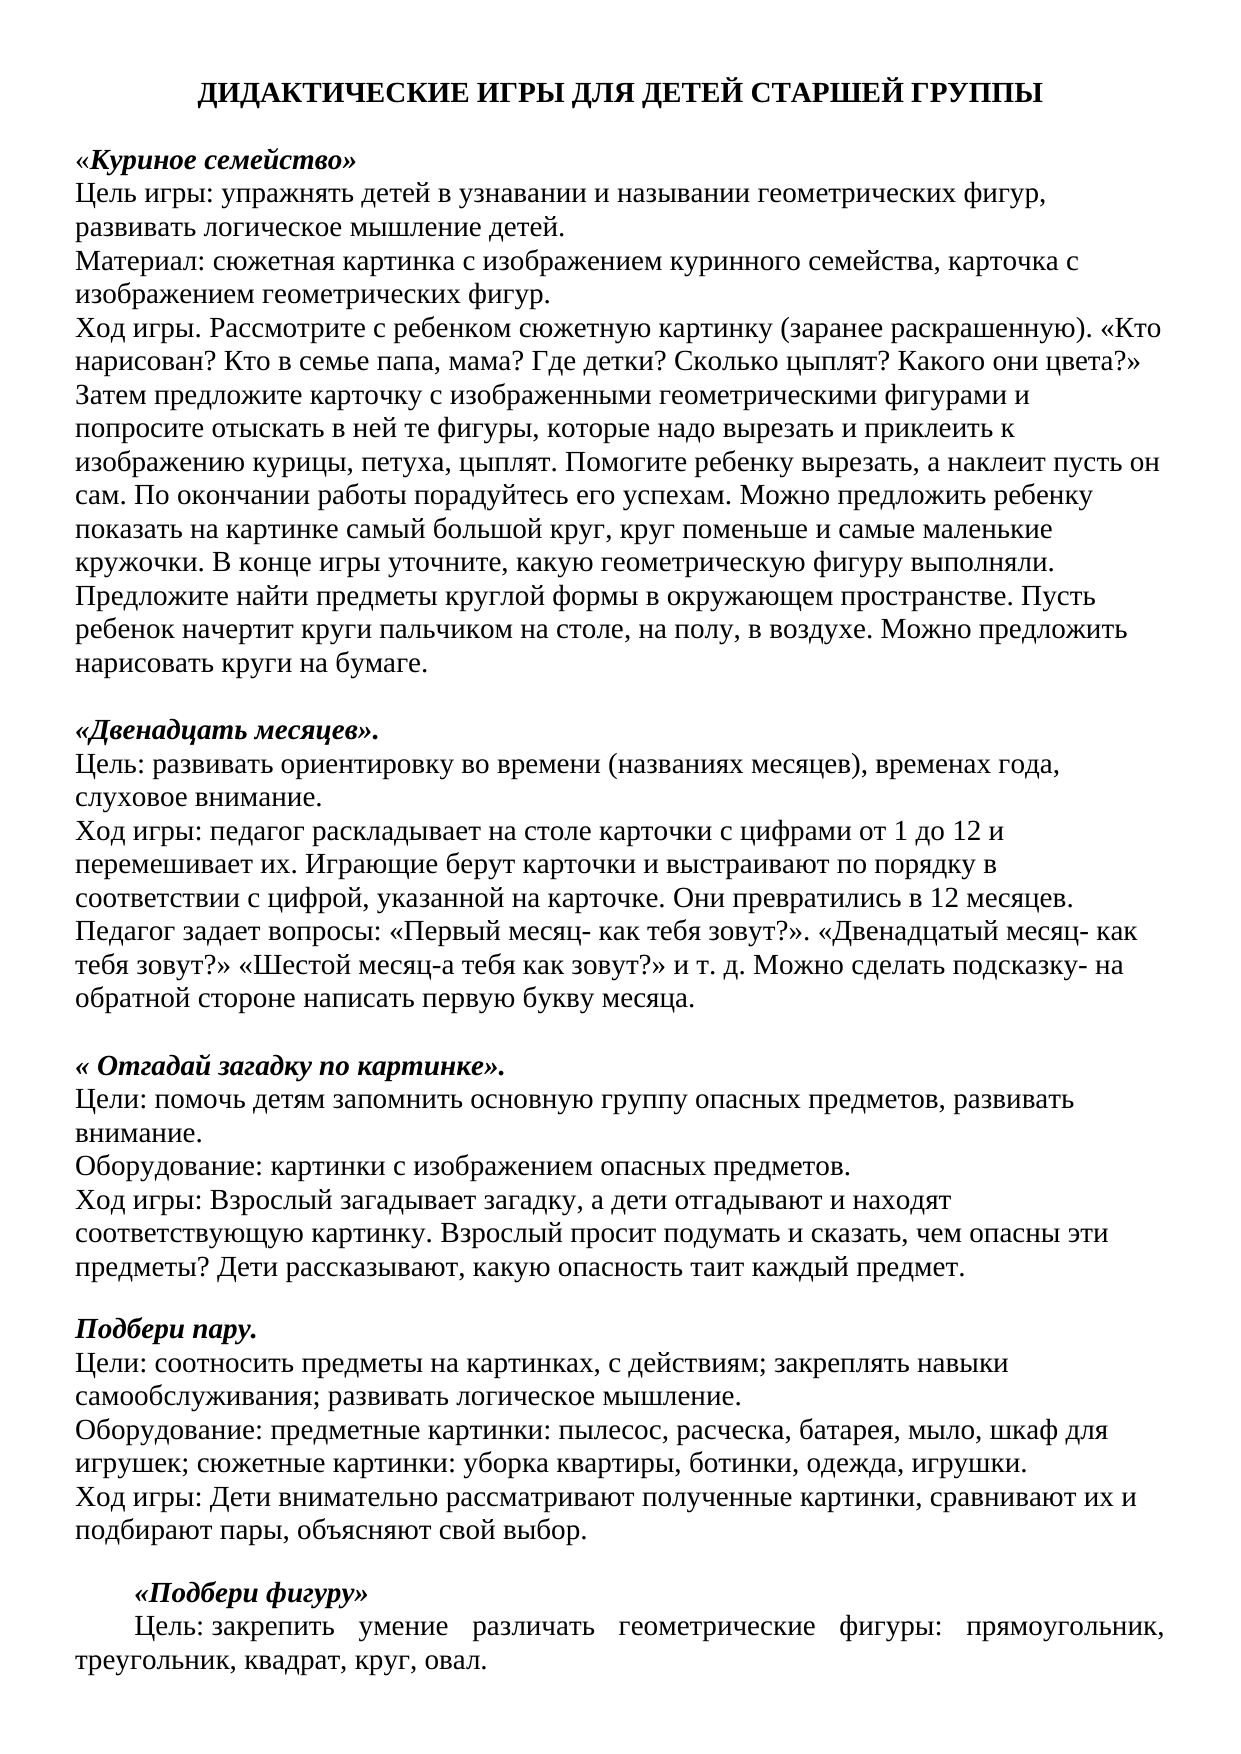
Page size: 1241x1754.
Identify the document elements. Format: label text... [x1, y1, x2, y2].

text ДИДАКТИЧЕСКИЕ ИГРЫ ДЛЯ ДЕТЕЙ СТАРШЕЙ ГРУППЫ [75, 75, 1165, 108]
text Цель: закрепить умение различать геометрические фигуры: прямоугольник, треугольник, квадрат, круг, овал. [75, 1608, 1165, 1675]
text Подбери пару. Цели: соотносить предметы на картинках, с действиям; закреплять навыки самообслуживания; развивать логическое мышление. Оборудование: предметные картинки: пылесос, расческа, батарея, мыло, шкаф для игрушек; сюжетные картинки: уборка квартиры, ботинки, одежда, игрушки. Ход игры: Дети внимательно рассматривают полученные картинки, сравнивают их и подбирают пары, объясняют свой выбор. [75, 1311, 1165, 1575]
text «Подбери фигуру» [75, 1575, 1165, 1608]
text « Отгадай загадку по картинке». Цели: помочь детям запомнить основную группу опасных предметов, развивать внимание. Оборудование: картинки с изображением опасных предметов. Ход игры: Взрослый загадывает загадку, а дети отгадывают и находят соответствующую картинку. Взрослый просит подумать и сказать, чем опасны эти предметы? Дети рассказывают, какую опасность таит каждый предмет. [75, 1014, 1165, 1311]
text «Куриное семейство» Цель игры: упражнять детей в узнавании и назывании геометрических фигур, развивать логическое мышление детей. Материал: сюжетная картинка с изображением куринного семейства, карточка с изображением геометрических фигур. Ход игры. Рассмотрите с ребенком сюжетную картинку (заранее раскрашенную). «Кто нарисован? Кто в семье папа, мама? Где детки? Сколько цыплят? Какого они цвета?» Затем предложите карточку с изображенными геометрическими фигурами и попросите отыскать в ней те фигуры, которые надо вырезать и приклеить к изображению курицы, петуха, цыплят. Помогите ребенку вырезать, а наклеит пусть он сам. По окончании работы порадуйтесь его успехам. Можно предложить ребенку показать на картинке самый большой круг, круг поменьше и самые маленькие кружочки. В конце игры уточните, какую геометрическую фигуру выполняли. Предложите найти предметы круглой формы в окружающем пространстве. Пусть ребенок начертит круги пальчиком на столе, на полу, в воздухе. Можно предложить нарисовать круги на бумаге. «Двенадцать месяцев». Цель: развивать ориентировку во времени (названиях месяцев), временах года, слуховое внимание. Ход игры: педагог раскладывает на столе карточки с цифрами от 1 до 12 и перемешивает их. Играющие берут карточки и выстраивают по порядку в соответствии с цифрой, указанной на карточке. Они превратились в 12 месяцев. Педагог задает вопросы: «Первый месяц- как тебя зовут?». «Двенадцатый месяц- как тебя зовут?» «Шестой месяц-а тебя как зовут?» и т. д. Можно сделать подсказку- на обратной стороне написать первую букву месяца. [75, 108, 1165, 1014]
